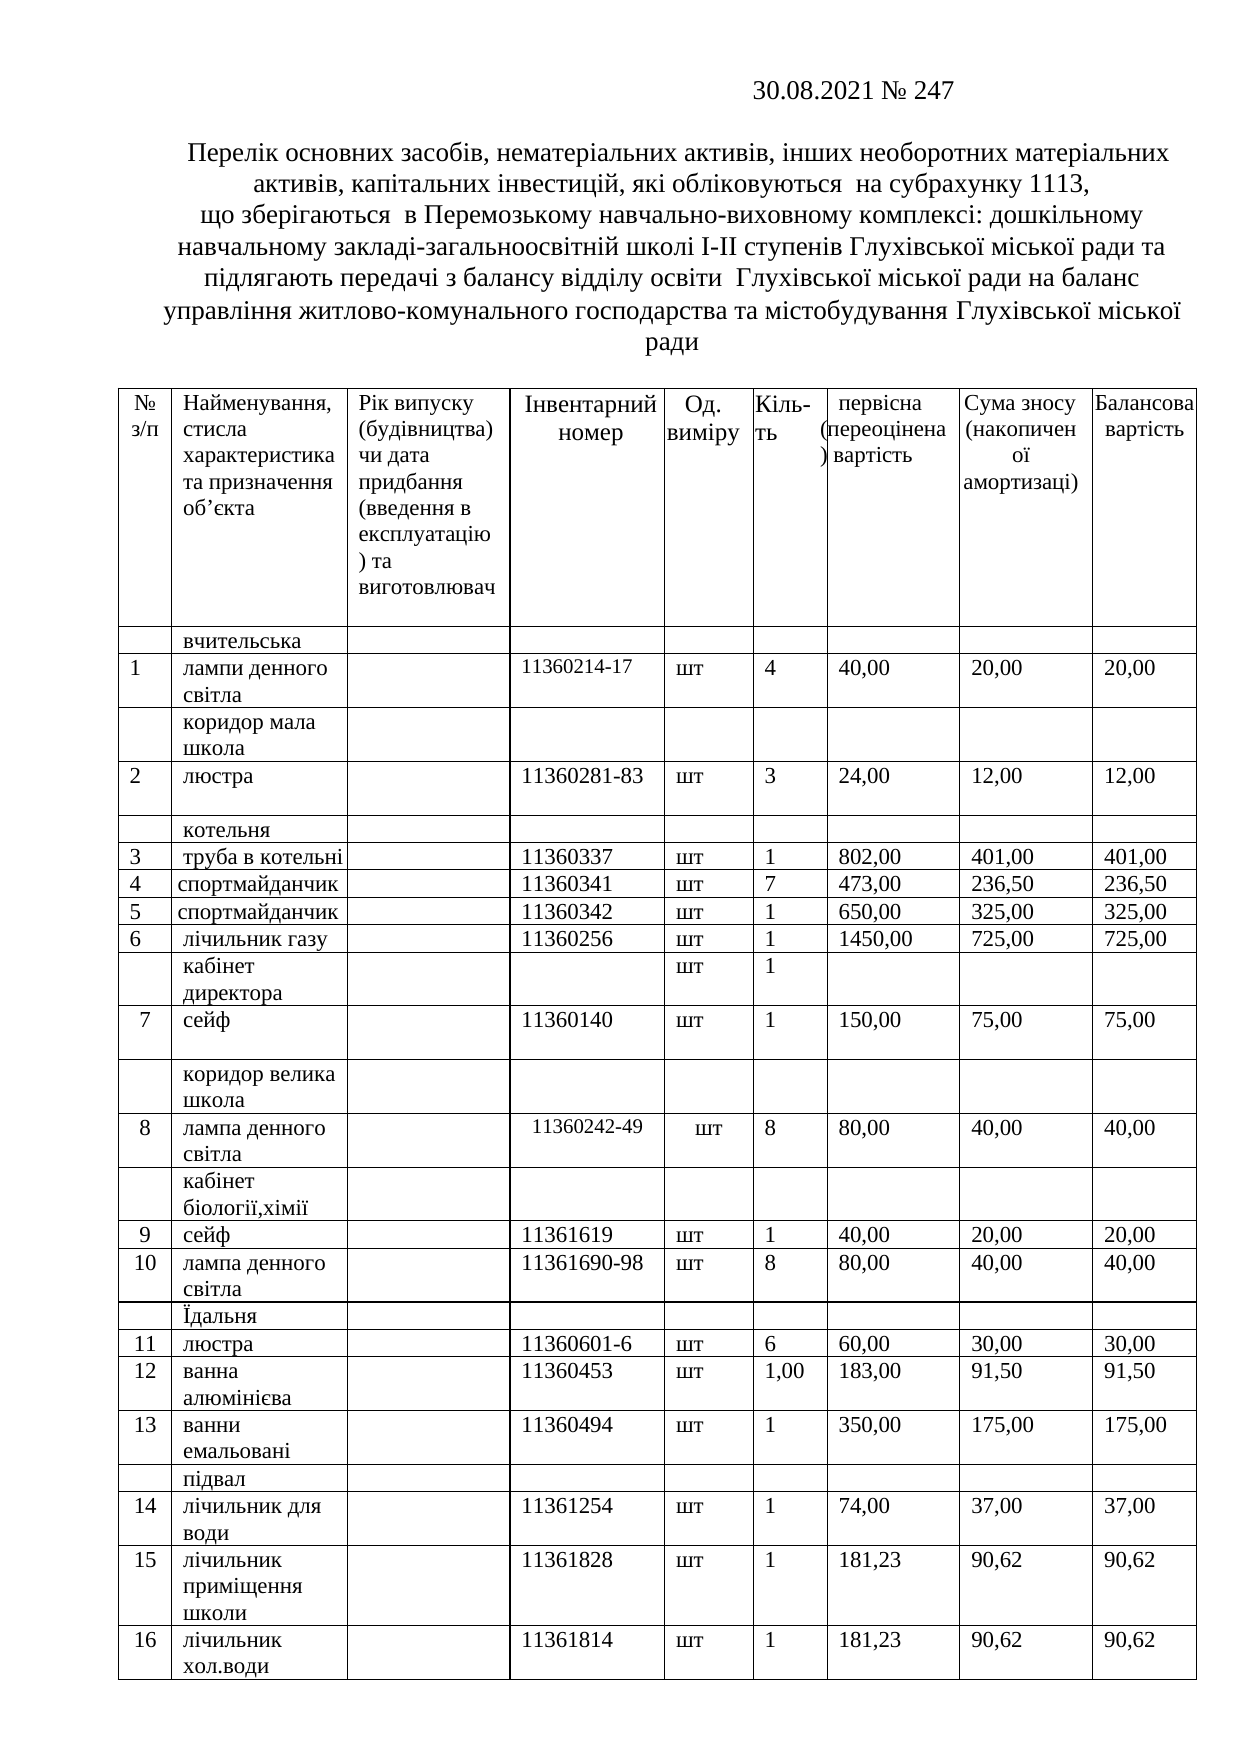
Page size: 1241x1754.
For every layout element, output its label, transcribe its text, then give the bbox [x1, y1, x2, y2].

table_cell 40,00 [828, 654, 959, 707]
table_cell [1093, 1060, 1196, 1113]
table_cell 8 [754, 1114, 827, 1167]
table_cell [665, 1303, 753, 1329]
table_cell [754, 627, 827, 653]
table_cell [511, 1168, 664, 1220]
table_cell підвал [172, 1465, 347, 1491]
table_cell шт [665, 1357, 753, 1410]
table_cell 1 [754, 925, 827, 952]
table_cell [348, 1492, 509, 1545]
table_cell [348, 1060, 509, 1113]
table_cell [172, 1626, 347, 1679]
table_cell лічильник газу [172, 925, 347, 952]
table_cell 4 [119, 870, 171, 897]
table_cell [828, 1465, 959, 1491]
table_cell 12 [119, 1357, 171, 1410]
table_cell [754, 708, 827, 761]
table_header № з/п [119, 389, 171, 626]
table_cell 11 [119, 1330, 171, 1356]
table_cell труба в котельні [172, 843, 347, 869]
table_cell 11360337 [511, 843, 664, 869]
table_cell шт [665, 925, 753, 952]
table_cell шт [665, 1626, 753, 1679]
table_cell вчительська [172, 627, 347, 653]
table_cell 20,00 [960, 654, 1092, 707]
table_cell 8 [754, 1249, 827, 1301]
table_cell 74,00 [828, 1492, 959, 1545]
table_cell шт [665, 1546, 753, 1625]
table_cell [828, 1168, 959, 1220]
table_cell 10 [119, 1249, 171, 1301]
text Перелік основних засобів, нематеріальних активів, інших необоротних матеріальних активів, капітальних інвестицій, які обліковуються на субрахунку 1113, [162, 136, 1181, 198]
table_cell [348, 1330, 509, 1356]
table_cell шт [665, 898, 753, 924]
table_cell 24,00 [828, 762, 959, 814]
table_cell шт [665, 654, 753, 707]
table_cell [348, 762, 509, 814]
table_cell [960, 708, 1092, 761]
table_cell шт [665, 1221, 753, 1248]
table_cell шт [665, 1006, 753, 1059]
table_cell [348, 843, 509, 869]
table_cell ванни емальовані [172, 1411, 347, 1464]
table_cell 1 [754, 1411, 827, 1464]
table_cell [511, 1060, 664, 1113]
table_cell [754, 816, 827, 842]
table_cell [828, 627, 959, 653]
table_cell 90,62 [1093, 1546, 1196, 1625]
table_cell 37,00 [960, 1492, 1092, 1545]
text 30.08.2021 № 247 [752, 74, 1181, 105]
table_cell [828, 953, 959, 1005]
table_cell лампа денного світла [172, 1114, 347, 1167]
table_cell 11360494 [511, 1411, 664, 1464]
table_cell 14 [119, 1492, 171, 1545]
table_cell 40,00 [1093, 1249, 1196, 1301]
table_cell [665, 1060, 753, 1113]
table_cell кабінет біології,хімії [172, 1168, 347, 1220]
table_cell [960, 1060, 1092, 1113]
table_header Кіль-ть [754, 389, 827, 626]
table_cell 11360601-6 [511, 1330, 664, 1356]
table_cell 3 [119, 843, 171, 869]
table_cell 11361814 [511, 1626, 664, 1679]
table_cell 236,50 [960, 870, 1092, 897]
table_cell 5 [119, 898, 171, 924]
table_cell [960, 1303, 1092, 1329]
table_cell 473,00 [828, 870, 959, 897]
table_cell [754, 1168, 827, 1220]
table_cell 1 [754, 843, 827, 869]
table_cell 1 [754, 1546, 827, 1625]
table_cell 1 [754, 1221, 827, 1248]
table_cell [348, 898, 509, 924]
table_cell люстра [172, 1330, 347, 1356]
table_cell 1 [754, 1626, 827, 1679]
table_cell 40,00 [828, 1221, 959, 1248]
table_cell [665, 816, 753, 842]
table_cell 4 [754, 654, 827, 707]
table_cell 11360256 [511, 925, 664, 952]
table_cell [960, 1168, 1092, 1220]
table_cell 401,00 [1093, 843, 1196, 869]
table_cell шт [665, 870, 753, 897]
table_header Рік випуску (будівництва) чи дата придбання (введення в експлуатацію) та виготовлювач [348, 389, 509, 626]
table_cell 181,23 [828, 1626, 959, 1679]
table_cell [119, 1465, 171, 1491]
table_cell [348, 1221, 509, 1248]
table_cell [960, 627, 1092, 653]
table_cell кабінет директора [172, 953, 347, 1005]
table_cell 802,00 [828, 843, 959, 869]
table_cell лічильник для води [172, 1492, 347, 1545]
table_cell [348, 1303, 509, 1329]
table_cell 20,00 [960, 1221, 1092, 1248]
table_cell 7 [119, 1006, 171, 1059]
table_cell спортмайданчик [172, 870, 347, 897]
table_cell [348, 1357, 509, 1410]
table_cell 6 [119, 925, 171, 952]
table_cell [348, 925, 509, 952]
table_cell люстра [172, 762, 347, 814]
table_cell [119, 816, 171, 842]
table_cell котельня [172, 816, 347, 842]
table_cell 37,00 [1093, 1492, 1196, 1545]
table_cell 350,00 [828, 1411, 959, 1464]
table_cell [348, 1626, 509, 1679]
table_cell 325,00 [1093, 898, 1196, 924]
table_cell 11360342 [511, 898, 664, 924]
table_header первісна (переоцінена) вартість [828, 389, 959, 626]
table_cell [1093, 627, 1196, 653]
table_cell [665, 627, 753, 653]
table_cell 75,00 [960, 1006, 1092, 1059]
table_header Сума зносу (накопиченої амортизаці) [960, 389, 1092, 626]
table_cell шт [665, 1249, 753, 1301]
table_cell 6 [754, 1330, 827, 1356]
table_cell лампа денного світла [172, 1249, 347, 1301]
table_cell сейф [172, 1006, 347, 1059]
table_cell 91,50 [960, 1357, 1092, 1410]
table_cell [1093, 1168, 1196, 1220]
table_cell 75,00 [1093, 1006, 1196, 1059]
table_cell [511, 1465, 664, 1491]
table_cell спортмайданчик [172, 898, 347, 924]
table_cell [348, 816, 509, 842]
table_cell 181,23 [828, 1546, 959, 1625]
table_header Найменування, стисла характеристика та призначення об’єкта [172, 389, 347, 626]
table_cell шт [665, 843, 753, 869]
table_cell [348, 1546, 509, 1625]
table_cell 12,00 [1093, 762, 1196, 814]
table_cell [348, 627, 509, 653]
table_cell 175,00 [960, 1411, 1092, 1464]
table_cell [511, 1303, 664, 1329]
table_cell 2 [119, 762, 171, 814]
table_cell [754, 1465, 827, 1491]
table_header Балансова вартість [1093, 389, 1196, 626]
table_cell [348, 870, 509, 897]
table_cell 8 [119, 1114, 171, 1167]
table_cell 1 [754, 953, 827, 1005]
table_cell шт [665, 953, 753, 1005]
table_cell 401,00 [960, 843, 1092, 869]
table_cell [1093, 953, 1196, 1005]
table_cell [665, 708, 753, 761]
table_cell [828, 708, 959, 761]
table_cell 7 [754, 870, 827, 897]
table_cell 90,62 [960, 1626, 1092, 1679]
table_cell 11360281-83 [511, 762, 664, 814]
table_cell лічильник приміщення школи [172, 1546, 347, 1625]
table_cell 13 [119, 1411, 171, 1464]
table_cell [665, 1168, 753, 1220]
table_cell 15 [119, 1546, 171, 1625]
table_cell 1 [754, 1492, 827, 1545]
table_cell 20,00 [1093, 654, 1196, 707]
table_cell шт [665, 1492, 753, 1545]
table_cell шт [665, 1114, 753, 1167]
table_cell 150,00 [828, 1006, 959, 1059]
table_cell 40,00 [1093, 1114, 1196, 1167]
table_cell [960, 1465, 1092, 1491]
table_cell 12,00 [960, 762, 1092, 814]
table_cell [828, 1303, 959, 1329]
table_cell [511, 627, 664, 653]
table_cell шт [665, 1411, 753, 1464]
table_cell [1093, 1465, 1196, 1491]
table_cell [511, 708, 664, 761]
table_cell 11360140 [511, 1006, 664, 1059]
table_cell 91,50 [1093, 1357, 1196, 1410]
table_cell коридор велика школа [172, 1060, 347, 1113]
table_cell [348, 1006, 509, 1059]
table_cell 11360453 [511, 1357, 664, 1410]
table_cell [754, 1060, 827, 1113]
table_cell [665, 1465, 753, 1491]
table_cell 11361619 [511, 1221, 664, 1248]
table_cell [1093, 816, 1196, 842]
table_cell [119, 708, 171, 761]
table_cell 3 [754, 762, 827, 814]
table_cell 9 [119, 1221, 171, 1248]
table_cell [511, 816, 664, 842]
table_cell [119, 1303, 171, 1329]
table_cell [828, 816, 959, 842]
table_cell [348, 1114, 509, 1167]
table_cell 11360341 [511, 870, 664, 897]
table_cell 40,00 [960, 1249, 1092, 1301]
table_cell лампи денного світла [172, 654, 347, 707]
table_cell [828, 1060, 959, 1113]
table_cell 325,00 [960, 898, 1092, 924]
table_cell [960, 953, 1092, 1005]
table_cell [348, 1465, 509, 1491]
table_cell 1 [754, 898, 827, 924]
table_cell [348, 1168, 509, 1220]
table_cell 20,00 [1093, 1221, 1196, 1248]
table_cell ванна алюмінієва [172, 1357, 347, 1410]
table_cell 183,00 [828, 1357, 959, 1410]
table_cell Їдальня [172, 1303, 347, 1329]
table_cell 1,00 [754, 1357, 827, 1410]
table_cell 1450,00 [828, 925, 959, 952]
table_cell коридор мала школа [172, 708, 347, 761]
table_cell [348, 1411, 509, 1464]
table_cell [119, 953, 171, 1005]
table_header Од. виміру [665, 389, 753, 626]
table_cell сейф [172, 1221, 347, 1248]
table_cell 175,00 [1093, 1411, 1196, 1464]
table_cell [754, 1303, 827, 1329]
table_cell 16 [119, 1626, 171, 1679]
table_cell [348, 654, 509, 707]
table_cell [348, 953, 509, 1005]
table_cell 11360214-17 [511, 654, 664, 707]
table_cell 236,50 [1093, 870, 1196, 897]
table_cell [119, 627, 171, 653]
table_cell [1093, 1303, 1196, 1329]
table_cell 60,00 [828, 1330, 959, 1356]
table_cell [119, 1060, 171, 1113]
table_cell 725,00 [1093, 925, 1196, 952]
table_cell 11361828 [511, 1546, 664, 1625]
table_cell 1 [119, 654, 171, 707]
table_cell 80,00 [828, 1249, 959, 1301]
table_cell шт [665, 762, 753, 814]
table_cell 80,00 [828, 1114, 959, 1167]
table_cell 90,62 [1093, 1626, 1196, 1679]
table_cell [511, 953, 664, 1005]
table_cell 30,00 [960, 1330, 1092, 1356]
table_cell [348, 1249, 509, 1301]
table_cell 11360242-49 [511, 1114, 664, 1167]
table_cell 1 [754, 1006, 827, 1059]
table_cell [960, 816, 1092, 842]
table_cell [119, 1168, 171, 1220]
table_cell 11361254 [511, 1492, 664, 1545]
table_cell 725,00 [960, 925, 1092, 952]
table_cell 11361690-98 [511, 1249, 664, 1301]
table_cell 90,62 [960, 1546, 1092, 1625]
table_cell [1093, 708, 1196, 761]
table_cell шт [665, 1330, 753, 1356]
table_cell 650,00 [828, 898, 959, 924]
table_cell [348, 708, 509, 761]
table_cell 40,00 [960, 1114, 1092, 1167]
table_cell 30,00 [1093, 1330, 1196, 1356]
table_header Інвентарний номер [511, 389, 664, 626]
text що зберігаються в Перемозькому навчально-виховному комплексі: дошкільному навчальному закладі-загальноосвітній школі І-ІІ ступенів Глухівської міської ради та підлягають передачі з балансу відділу освіти Глухівської міської ради на баланс управління житлово-комунального господарства та містобудування Глухівської міської ради [162, 198, 1181, 357]
